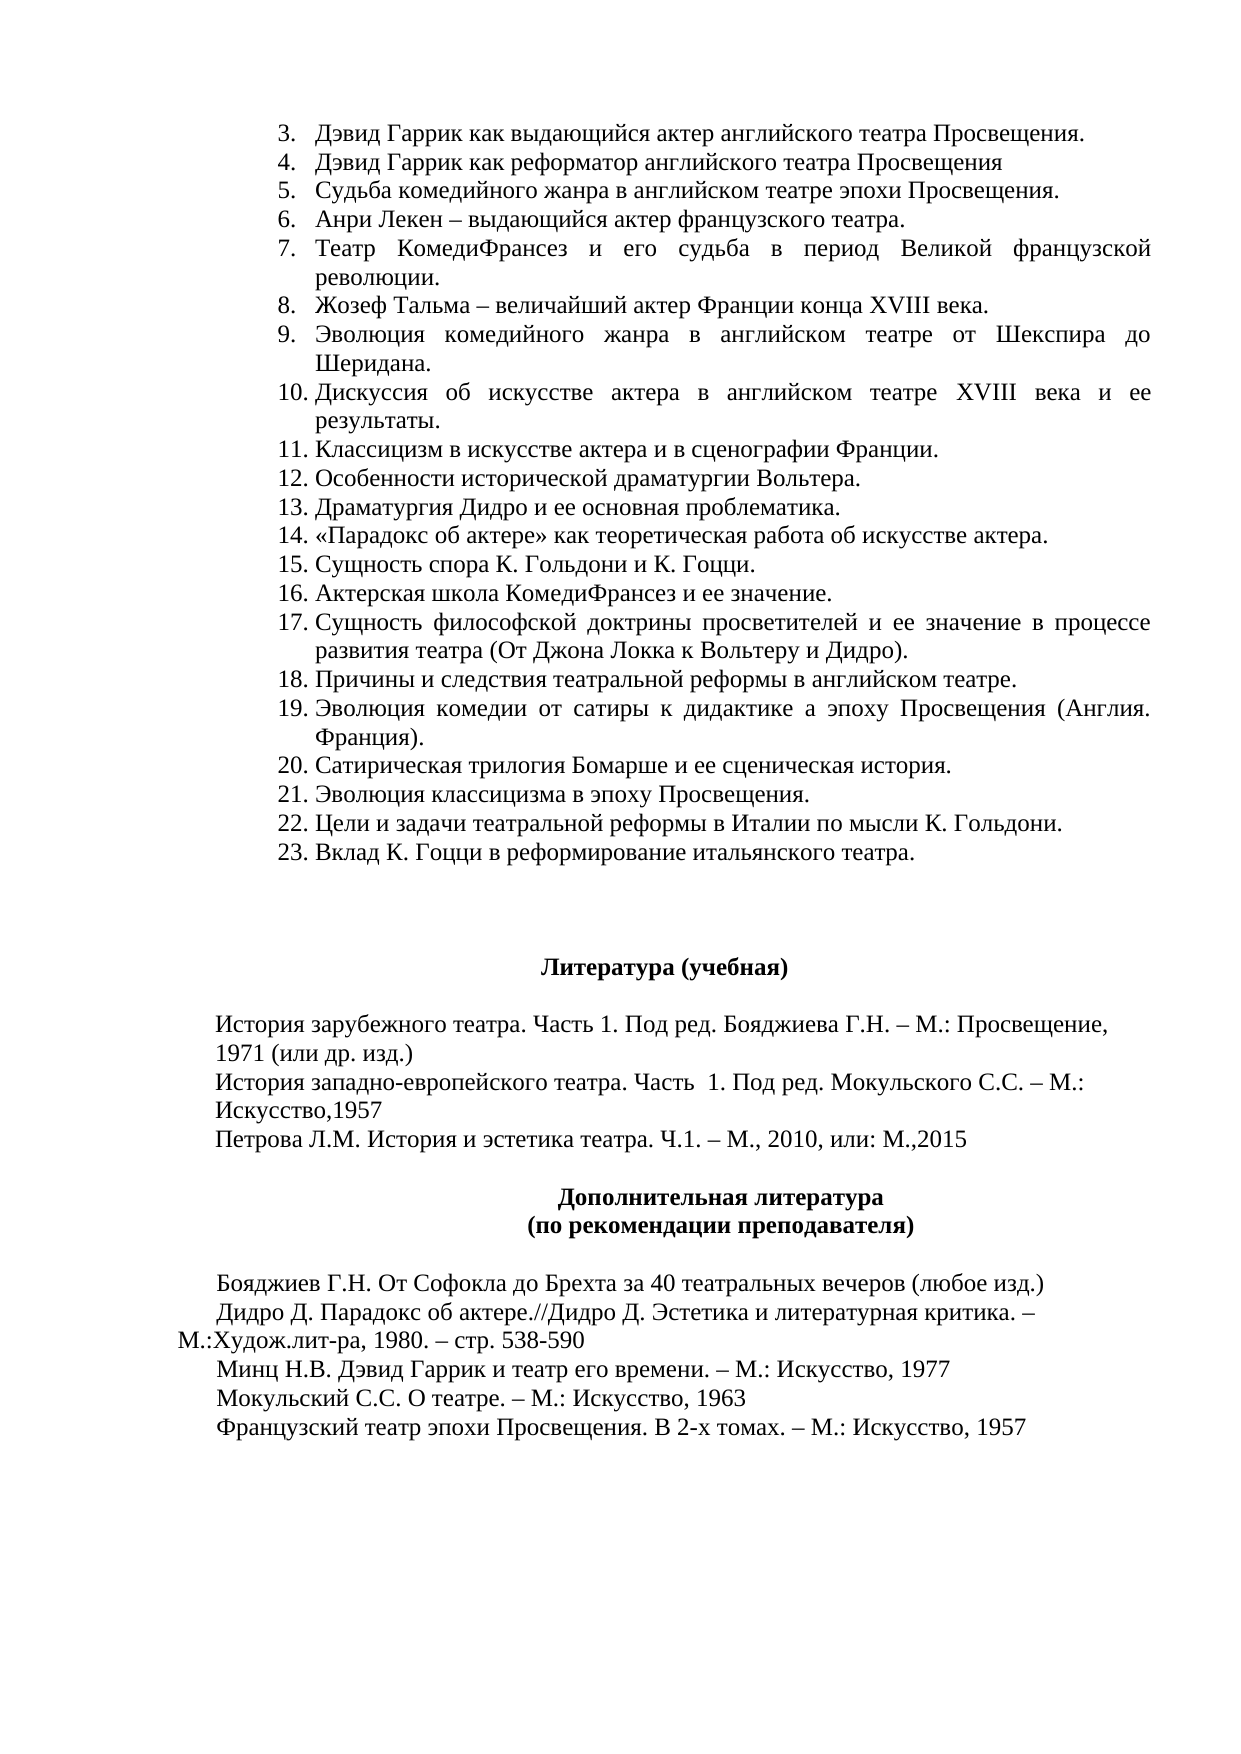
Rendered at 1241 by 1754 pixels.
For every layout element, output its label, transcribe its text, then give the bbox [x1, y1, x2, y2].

list Вклад К. Гоцци в реформирование итальянского театра. [277, 837, 1152, 866]
list Дэвид Гаррик как реформатор английского театра Просвещения [277, 147, 1152, 176]
text Литература (учебная) [177, 952, 1152, 981]
text Бояджиев Г.Н. От Софокла до Брехта за 40 театральных вечеров (любое изд.) [177, 1268, 1152, 1297]
list Сущность спора К. Гольдони и К. Гоцци. [277, 549, 1152, 578]
list Театр КомедиФрансез и его судьба в период Великой французской революции. [277, 233, 1152, 291]
list Судьба комедийного жанра в английском театре эпохи Просвещения. [277, 176, 1152, 204]
text Дополнительная литература [251, 1182, 1152, 1211]
list Особенности исторической драматургии Вольтера. [277, 463, 1152, 492]
list Классицизм в искусстве актера и в сценографии Франции. [277, 434, 1152, 463]
list Эволюция классицизма в эпоху Просвещения. [277, 779, 1152, 808]
list Дэвид Гаррик как выдающийся актер английского театра Просвещения. [277, 118, 1152, 147]
text (по рекомендации преподавателя) [251, 1211, 1152, 1239]
text История зарубежного театра. Часть 1. Под ред. Бояджиева Г.Н. – М.: Просвещение, 1971 (или др. изд.) [215, 1009, 1152, 1067]
list Сущность философской доктрины просветителей и ее значение в процессе развития театра (От Джона Локка к Вольтеру и Дидро). [277, 607, 1152, 664]
text Минц Н.В. Дэвид Гаррик и театр его времени. – М.: Искусство, 1977 [177, 1354, 1152, 1383]
list Анри Лекен – выдающийся актер французского театра. [277, 204, 1152, 233]
list Актерская школа КомедиФрансез и ее значение. [277, 578, 1152, 607]
list Драматургия Дидро и ее основная проблематика. [277, 492, 1152, 521]
text История западно-европейского театра. Часть 1. Под ред. Мокульского С.С. – М.: Искусство,1957 [215, 1067, 1152, 1124]
list Причины и следствия театральной реформы в английском театре. [277, 664, 1152, 693]
list Сатирическая трилогия Бомарше и ее сценическая история. [277, 751, 1152, 779]
list «Парадокс об актере» как теоретическая работа об искусстве актера. [277, 521, 1152, 549]
list Эволюция комедийного жанра в английском театре от Шекспира до Шеридана. [277, 319, 1152, 377]
text Дидро Д. Парадокс об актере.//Дидро Д. Эстетика и литературная критика. – М.:Худож.лит-ра, 1980. – стр. 538-590 [177, 1297, 1152, 1354]
list Жозеф Тальма – величайший актер Франции конца XVIII века. [277, 291, 1152, 319]
list Дискуссия об искусстве актера в английском театре XVIII века и ее результаты. [277, 377, 1152, 434]
list Цели и задачи театральной реформы в Италии по мысли К. Гольдони. [277, 808, 1152, 837]
text Мокульский С.С. О театре. – М.: Искусство, 1963 [177, 1383, 1152, 1412]
list Эволюция комедии от сатиры к дидактике а эпоху Просвещения (Англия. Франция). [277, 693, 1152, 751]
text Французский театр эпохи Просвещения. В 2-х томах. – М.: Искусство, 1957 [177, 1412, 1152, 1441]
text Петрова Л.М. История и эстетика театра. Ч.1. – М., 2010, или: М.,2015 [215, 1124, 1152, 1153]
